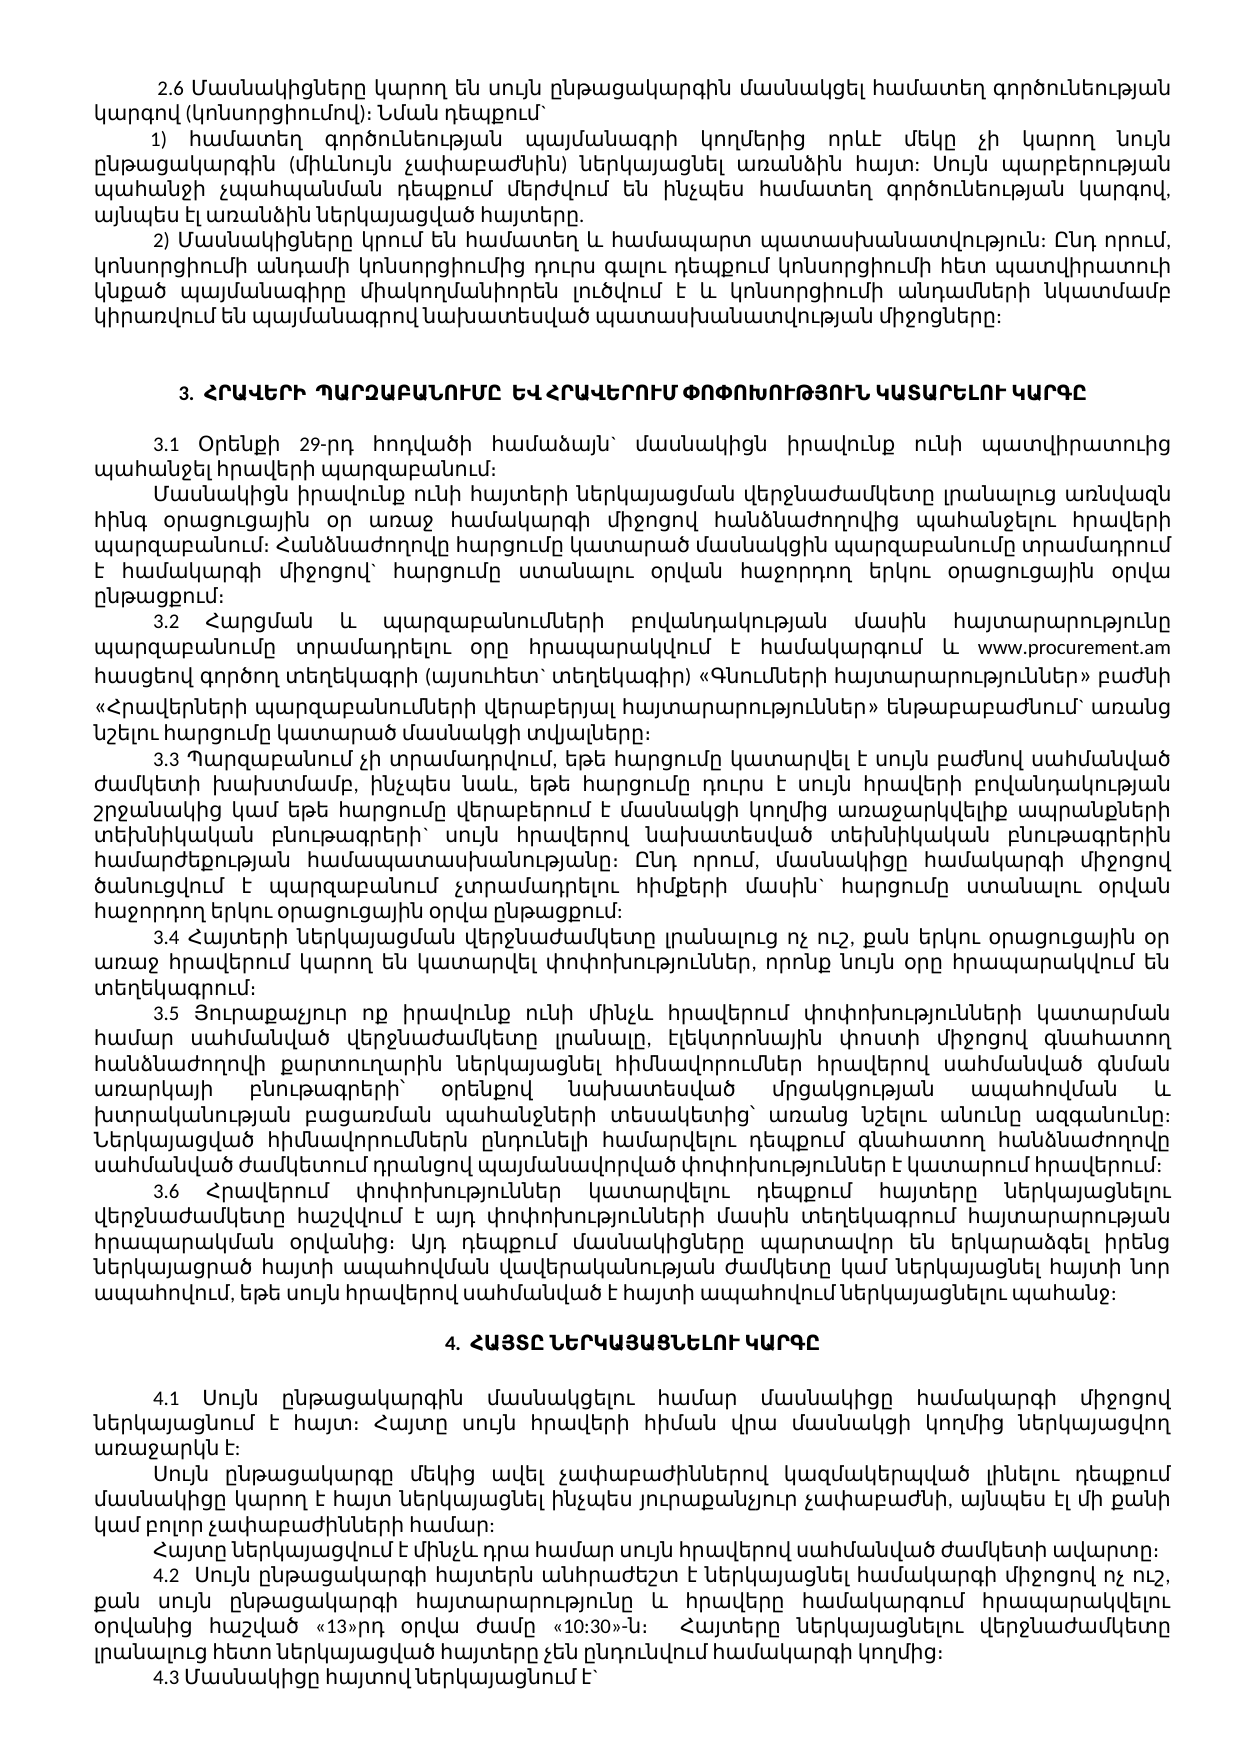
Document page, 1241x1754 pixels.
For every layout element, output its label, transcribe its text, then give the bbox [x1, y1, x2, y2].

text 2) Մասնակիցները կրում են համատեղ և համապարտ պատասխանատվություն: Ընդ որում, կոնսորցիումի անդամի կոնսորցիումից դուրս գալու դեպքում կոնսորցիումի հետ պատվիրատուի կնքած պայմանագիրը միակողմանիորեն լուծվում է և կոնսորցիումի անդամների նկատմամբ կիրառվում են պայմանագրով նախատեսված պատասխանատվության միջոցները: [94, 227, 1171, 329]
text 3. ՀՐԱՎԵՐԻ ՊԱՐԶԱԲԱՆՈՒՄԸ ԵՎ ՀՐԱՎԵՐՈՒՄ ՓՈՓՈԽՈՒԹՅՈՒՆ ԿԱՏԱՐԵԼՈՒ ԿԱՐԳԸ [94, 380, 1171, 405]
text 2.6 Մասնակիցները կարող են սույն ընթացակարգին մասնակցել համատեղ գործունեության կարգով (կոնսորցիումով)։ Նման դեպքում` [94, 75, 1171, 126]
text 1) համատեղ գործունեության պայմանագրի կողմերից որևէ մեկը չի կարող նույն ընթացակարգին (միևնույն չափաբաժնին) ներկայացնել առանձին հայտ: Սույն պարբերության պահանջի չպահպանման դեպքում մերժվում են ինչպես համատեղ գործունեության կարգով, այնպես էլ առանձին ներկայացված հայտերը. [94, 126, 1171, 227]
text 3.4 Հայտերի ներկայացման վերջնաժամկետը լրանալուց ոչ ուշ, քան երկու օրացուցային օր առաջ հրավերում կարող են կատարվել փոփոխություններ, որոնք նույն օրը հրապարակվում են տեղեկագրում։ [94, 924, 1171, 1000]
text 4.3 Մասնակիցը հայտով ներկայացնում է` [94, 1664, 1171, 1690]
text 3.3 Պարզաբանում չի տրամադրվում, եթե հարցումը կատարվել է սույն բաժնով սահմանված ժամկետի խախտմամբ, ինչպես նաև, եթե հարցումը դուրս է սույն հրավերի բովանդակության շրջանակից կամ եթե հարցումը վերաբերում է մասնակցի կողմից առաջարկվելիք ապրանքների տեխնիկական բնութագրերի` սույն հրավերով նախատեսված տեխնիկական բնութագրերին համարժեքության համապատասխանությանը։ Ընդ որում, մասնակիցը համակարգի միջոցով ծանուցվում է պարզաբանում չտրամադրելու հիմքերի մասին` հարցումը ստանալու օրվան հաջորդող երկու օրացուցային օրվա ընթացքում: [94, 746, 1171, 924]
text Մասնակիցն իրավունք ունի հայտերի ներկայացման վերջնաժամկետը լրանալուց առնվազն հինգ օրացուցային օր առաջ համակարգի միջոցով հանձնաժողովից պահանջելու հրավերի պարզաբանում։ Հանձնաժողովը հարցումը կատարած մասնակցին պարզաբանումը տրամադրում է համակարգի միջոցով` հարցումը ստանալու օրվան հաջորդող երկու օրացուցային օրվա ընթացքում։ [94, 482, 1171, 609]
text 4.1 Սույն ընթացակարգին մասնակցելու համար մասնակիցը համակարգի միջոցով ներկայացնում է հայտ։ Հայտը սույն հրավերի հիման վրա մասնակցի կողմից ներկայացվող առաջարկն է: [94, 1385, 1171, 1461]
text 3.6 Հրավերում փոփոխություններ կատարվելու դեպքում հայտերը ներկայացնելու վերջնաժամկետը հաշվվում է այդ փոփոխությունների մասին տեղեկագրում հայտարարության հրապարակման օրվանից։ Այդ դեպքում մասնակիցները պարտավոր են երկարաձգել իրենց ներկայացրած հայտի ապահովման վավերականության ժամկետը կամ ներկայացնել հայտի նոր ապահովում, եթե սույն հրավերով սահմանված է հայտի ապահովում ներկայացնելու պահանջ: [94, 1178, 1171, 1305]
text Սույն ընթացակարգը մեկից ավել չափաբաժիններով կազմակերպված լինելու դեպքում մասնակիցը կարող է հայտ ներկայացնել ինչպես յուրաքանչյուր չափաբաժնի, այնպես էլ մի քանի կամ բոլոր չափաբաժինների համար: [94, 1461, 1171, 1537]
text 3.1 Օրենքի 29-րդ հոդվածի համաձայն` մասնակիցն իրավունք ունի պատվիրատուից պահանջել հրավերի պարզաբանում։ [94, 431, 1171, 482]
text 4.2 Սույն ընթացակարգի հայտերն անհրաժեշտ է ներկայացնել համակարգի միջոցով ոչ ուշ, քան սույն ընթացակարգի հայտարարությունը և հրավերը համակարգում հրապարակվելու օրվանից հաշված «13»րդ օրվա ժամը «10:30»-ն։ Հայտերը ներկայացնելու վերջնաժամկետը լրանալուց հետո ներկայացված հայտերը չեն ընդունվում համակարգի կողմից։ [94, 1563, 1171, 1664]
text 3.2 Հարցման և պարզաբանումների բովանդակության մասին հայտարարությունը պարզաբանումը տրամադրելու օրը հրապարակվում է համակարգում և www.procurement.am հասցեով գործող տեղեկագրի (այսուհետ` տեղեկագիր) «Գնումների հայտարարություններ» բաժնի «Հրավերների պարզաբանումների վերաբերյալ հայտարարություններ» ենթաբաբաժնում` առանց նշելու հարցումը կատարած մասնակցի տվյալները։ [94, 609, 1171, 746]
text 3.5 Յուրաքաչյուր ոք իրավունք ունի մինչև հրավերում փոփոխությունների կատարման համար սահմանված վերջնաժամկետը լրանալը, էլեկտրոնային փոստի միջոցով գնահատող հանձնաժողովի քարտուղարին ներկայացնել հիմնավորումներ հրավերով սահմանված գնման առարկայի բնութագրերի՝ օրենքով նախատեսված մրցակցության ապահովման և խտրականության բացառման պահանջների տեսակետից՝ առանց նշելու անունը ազգանունը: Ներկայացված հիմնավորումներն ընդունելի համարվելու դեպքում գնահատող հանձնաժողովը սահմանված ժամկետում դրանցով պայմանավորված փոփոխություններ է կատարում հրավերում: [94, 1000, 1171, 1178]
text 4. ՀԱՅՏԸ ՆԵՐԿԱՅԱՑՆԵԼՈՒ ԿԱՐԳԸ [94, 1331, 1171, 1356]
text Հայտը ներկայացվում է մինչև դրա համար սույն հրավերով սահմանված ժամկետի ավարտը։ [94, 1537, 1171, 1563]
